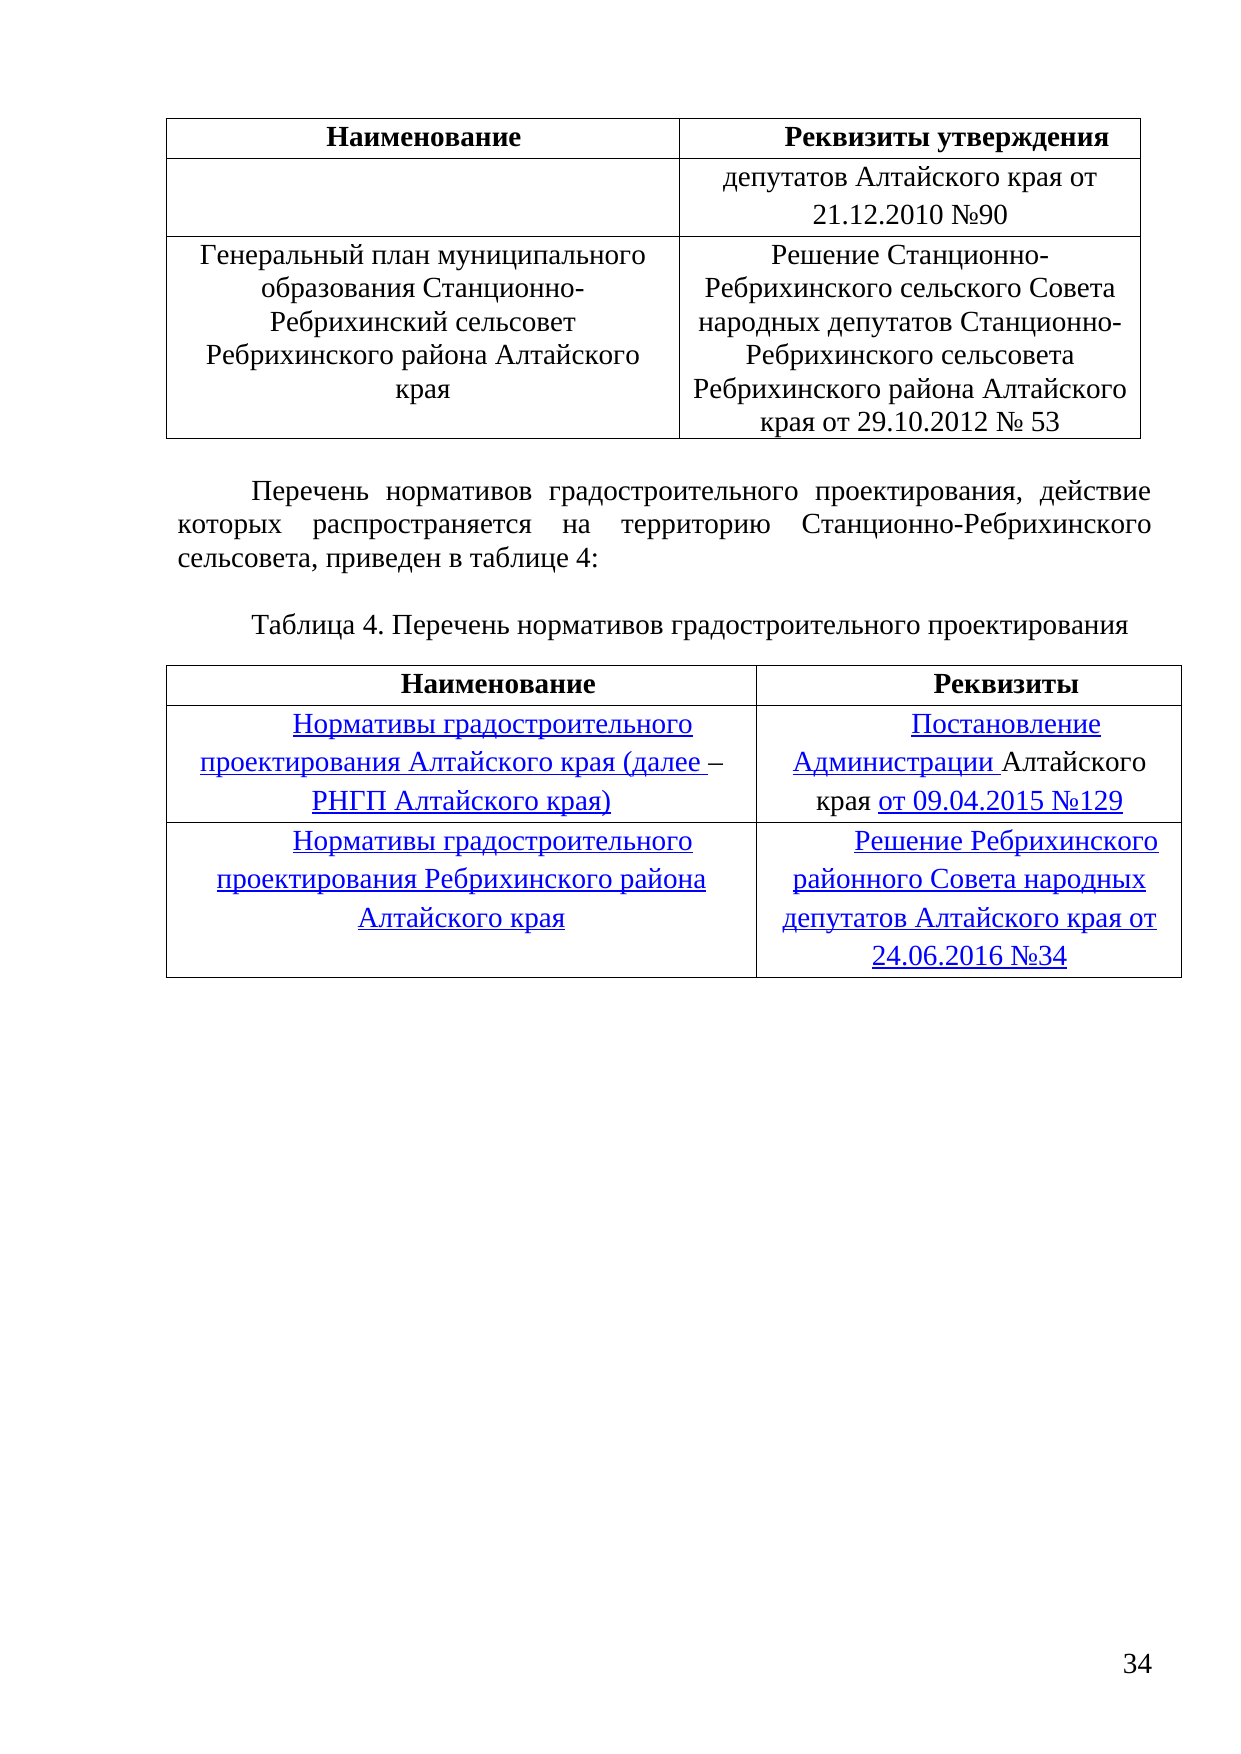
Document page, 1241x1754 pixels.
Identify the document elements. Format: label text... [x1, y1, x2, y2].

table_cell Постановление Администрации Алтайского края от 09.04.2015 №129 [757, 706, 1181, 822]
table_cell Решение Ребрихинского районного Совета народных депутатов Алтайского края от 24.06.2016 №34 [757, 823, 1181, 977]
table_cell Генеральный план муниципального образования Станционно-Ребрихинский сельсовет Ребрихинского района Алтайского края [167, 237, 679, 438]
table_header Наименование [167, 666, 756, 705]
table_cell Нормативы градостроительного проектирования Алтайского края (далее – РНГП Алтайского края) [167, 706, 756, 822]
text Перечень нормативов градостроительного проектирования, действие которых распространяется на территорию Станционно-Ребрихинского сельсовета, приведен в таблице 4: [177, 473, 1152, 573]
table_header Реквизиты [757, 666, 1181, 705]
table_header Наименование [167, 119, 679, 158]
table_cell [680, 159, 1140, 236]
table_cell Нормативы градостроительного проектирования Ребрихинского района Алтайского края [167, 823, 756, 977]
table_header Реквизиты утверждения [680, 119, 1140, 158]
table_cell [167, 159, 679, 236]
text Таблица 4. Перечень нормативов градостроительного проектирования [177, 607, 1152, 640]
table_cell Решение Станционно-Ребрихинского сельского Совета народных депутатов Станционно-Ребрихинского сельсовета Ребрихинского района Алтайского края от 29.10.2012 № 53 [680, 237, 1140, 438]
